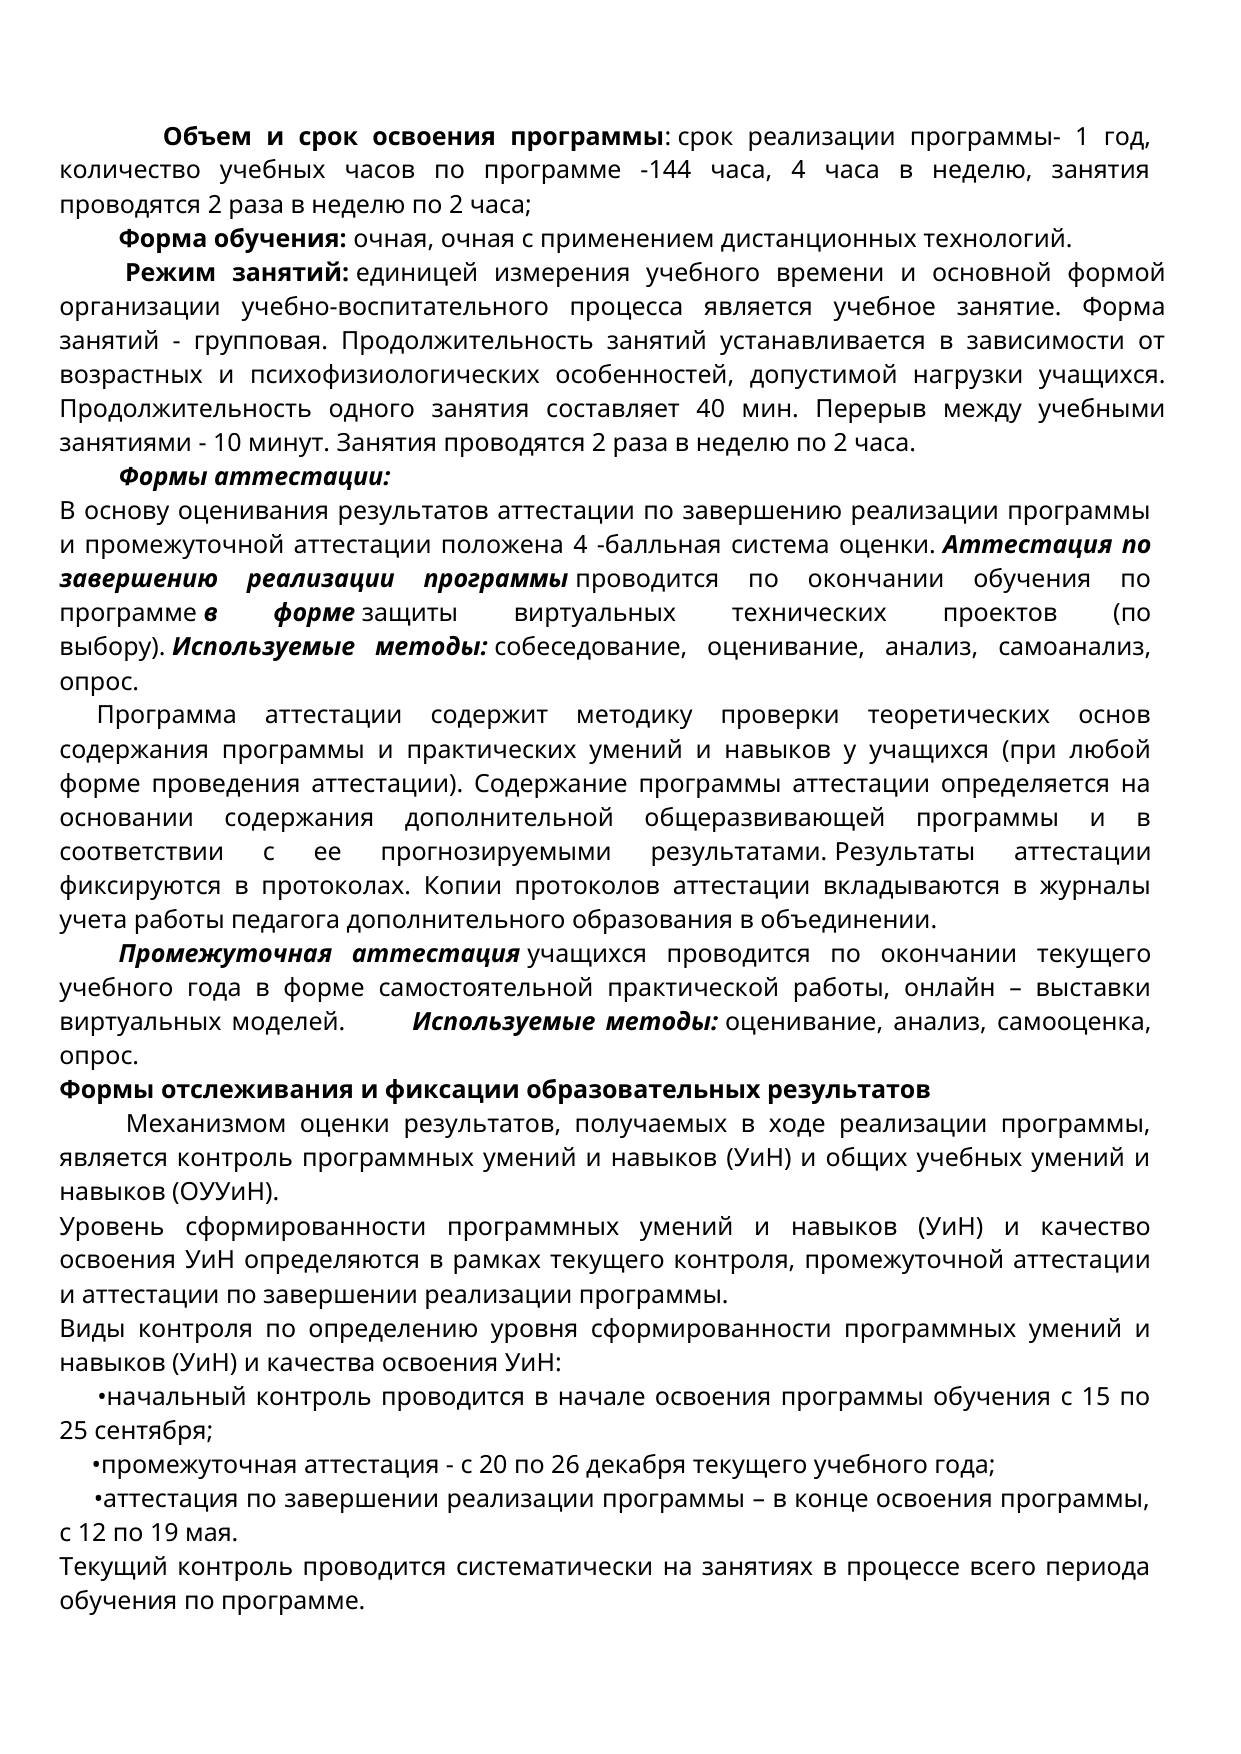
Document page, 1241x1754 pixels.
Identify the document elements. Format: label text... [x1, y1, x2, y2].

text Форма обучения: очная, очная с применением дистанционных технологий. [59, 220, 1167, 254]
text В основу оценивания результатов аттестации по завершению реализации программы и промежуточной аттестации положена 4 -балльная система оценки. Аттестация по завершению реализации программы проводится по окончании обучения по программе в форме защиты виртуальных технических проектов (по выбору). Используемые методы: собеседование, оценивание, анализ, самоанализ, опрос. [59, 493, 1152, 697]
text Программа аттестации содержит методику проверки теоретических основ содержания программы и практических умений и навыков у учащихся (при любой форме проведения аттестации). Содержание программы аттестации определяется на основании содержания дополнительной общеразвивающей программы и в соответствии с ее прогнозируемыми результатами. Результаты аттестации фиксируются в протоколах. Копии протоколов аттестации вкладываются в журналы учета работы педагога дополнительного образования в объединении. [59, 697, 1152, 936]
text Механизмом оценки результатов, получаемых в ходе реализации программы, является контроль программных умений и навыков (УиН) и общих учебных умений и навыков (ОУУиН). [59, 1106, 1152, 1208]
text Уровень сформированности программных умений и навыков (УиН) и качество освоения УиН определяются в рамках текущего контроля, промежуточной аттестации и аттестации по завершении реализации программы. [59, 1208, 1152, 1310]
text Формы аттестации: [59, 459, 1152, 493]
text Виды контроля по определению уровня сформированности программных умений и навыков (УиН) и качества освоения УиН: [59, 1310, 1152, 1378]
text Текущий контроль проводится систематически на занятиях в процессе всего периода обучения по программе. [59, 1549, 1152, 1617]
text Формы отслеживания и фиксации образовательных результатов [59, 1072, 1167, 1106]
text Режим занятий: единицей измерения учебного времени и основной формой организации учебно-воспитательного процесса является учебное занятие. Форма занятий - групповая. Продолжительность занятий устанавливается в зависимости от возрастных и психофизиологических особенностей, допустимой нагрузки учащихся. Продолжительность одного занятия составляет 40 мин. Перерыв между учебными занятиями - 10 минут. Занятия проводятся 2 раза в неделю по 2 часа. [59, 254, 1166, 459]
text •промежуточная аттестация - с 20 по 26 декабря текущего учебного года; [59, 1447, 1152, 1481]
text •начальный контроль проводится в начале освоения программы обучения с 15 по 25 сентября; [59, 1378, 1152, 1447]
text Объем и срок освоения программы: срок реализации программы- 1 год, количество учебных часов по программе -144 часа, 4 часа в неделю, занятия проводятся 2 раза в неделю по 2 часа; [59, 118, 1152, 220]
text •аттестация по завершении реализации программы – в конце освоения программы, с 12 по 19 мая. [59, 1481, 1152, 1549]
text Промежуточная аттестация учащихся проводится по окончании текущего учебного года в форме самостоятельной практической работы, онлайн – выставки виртуальных моделей. Используемые методы: оценивание, анализ, самооценка, опрос. [59, 936, 1152, 1072]
